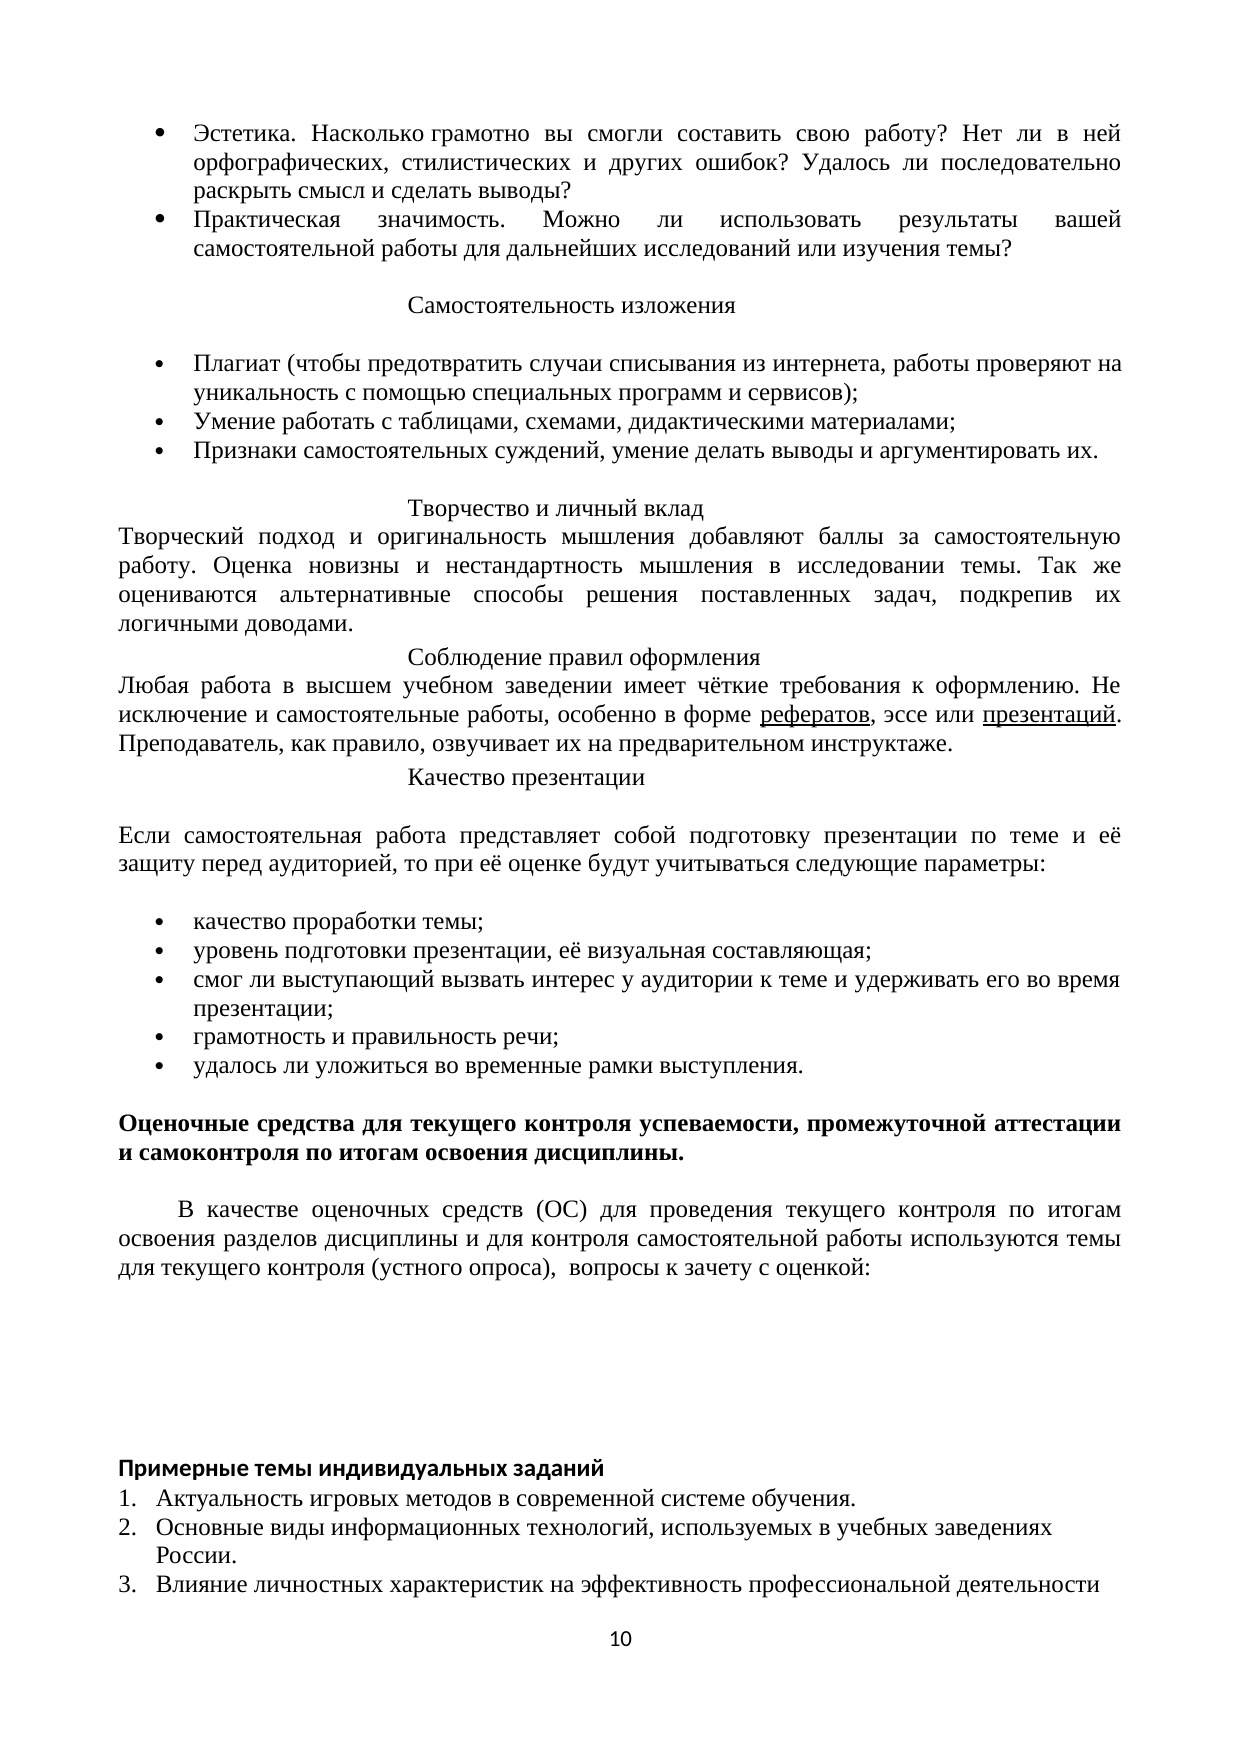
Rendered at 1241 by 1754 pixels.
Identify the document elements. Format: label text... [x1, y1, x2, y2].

list Эстетика. Насколько грамотно вы смогли составить свою работу? Нет ли в ней орфографических, стилистических и других ошибок? Удалось ли последовательно раскрыть смысл и сделать выводы? [156, 118, 1122, 204]
text Творческий подход и оригинальность мышления добавляют баллы за самостоятельную работу. Оценка новизны и нестандартность мышления в исследовании темы. Так же оцениваются альтернативные способы решения поставленных задач, подкрепив их логичными доводами. [118, 521, 1122, 636]
list качество проработки темы; [156, 906, 1122, 935]
subtitle Творчество и личный вклад [407, 493, 1122, 521]
text В качестве оценочных средств (ОС) для проведения текущего контроля по итогам освоения разделов дисциплины и для контроля самостоятельной работы используются темы для текущего контроля (устного опроса), вопросы к зачету с оценкой: [118, 1194, 1122, 1281]
subtitle Качество презентации [407, 762, 1122, 791]
list Признаки самостоятельных суждений, умение делать выводы и аргументировать их. [156, 435, 1122, 463]
list удалось ли уложиться во временные рамки выступления. [156, 1050, 1122, 1079]
list Умение работать с таблицами, схемами, дидактическими материалами; [156, 406, 1122, 435]
text Оценочные средства для текущего контроля успеваемости, промежуточной аттестации и самоконтроля по итогам освоения дисциплины. [118, 1108, 1122, 1166]
list уровень подготовки презентации, её визуальная составляющая; [156, 935, 1122, 964]
subtitle Соблюдение правил оформления [407, 642, 1122, 670]
list грамотность и правильность речи; [156, 1021, 1122, 1050]
subtitle Самостоятельность изложения [407, 291, 1122, 319]
list Практическая значимость. Можно ли использовать результаты вашей самостоятельной работы для дальнейших исследований или изучения темы? [156, 204, 1122, 262]
list Основные виды информационных технологий, используемых в учебных заведениях России. [118, 1512, 1122, 1569]
list смог ли выступающий вызвать интерес у аудитории к теме и удерживать его во время презентации; [156, 964, 1122, 1021]
text Если самостоятельная работа представляет собой подготовку презентации по теме и её защиту перед аудиторией, то при её оценке будут учитываться следующие параметры: [118, 820, 1122, 877]
list Плагиат (чтобы предотвратить случаи списывания из интернета, работы проверяют на уникальность с помощью специальных программ и сервисов); [156, 348, 1122, 406]
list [118, 1569, 1122, 1598]
text Любая работа в высшем учебном заведении имеет чёткие требования к оформлению. Не исключение и самостоятельные работы, особенно в форме рефератов, эссе или презентаций. Преподаватель, как правило, озвучивает их на предварительном инструктаже. [118, 670, 1122, 757]
text Примерные темы индивидуальных заданий [118, 1452, 1122, 1483]
list Актуальность игровых методов в современной системе обучения. [118, 1483, 1122, 1512]
